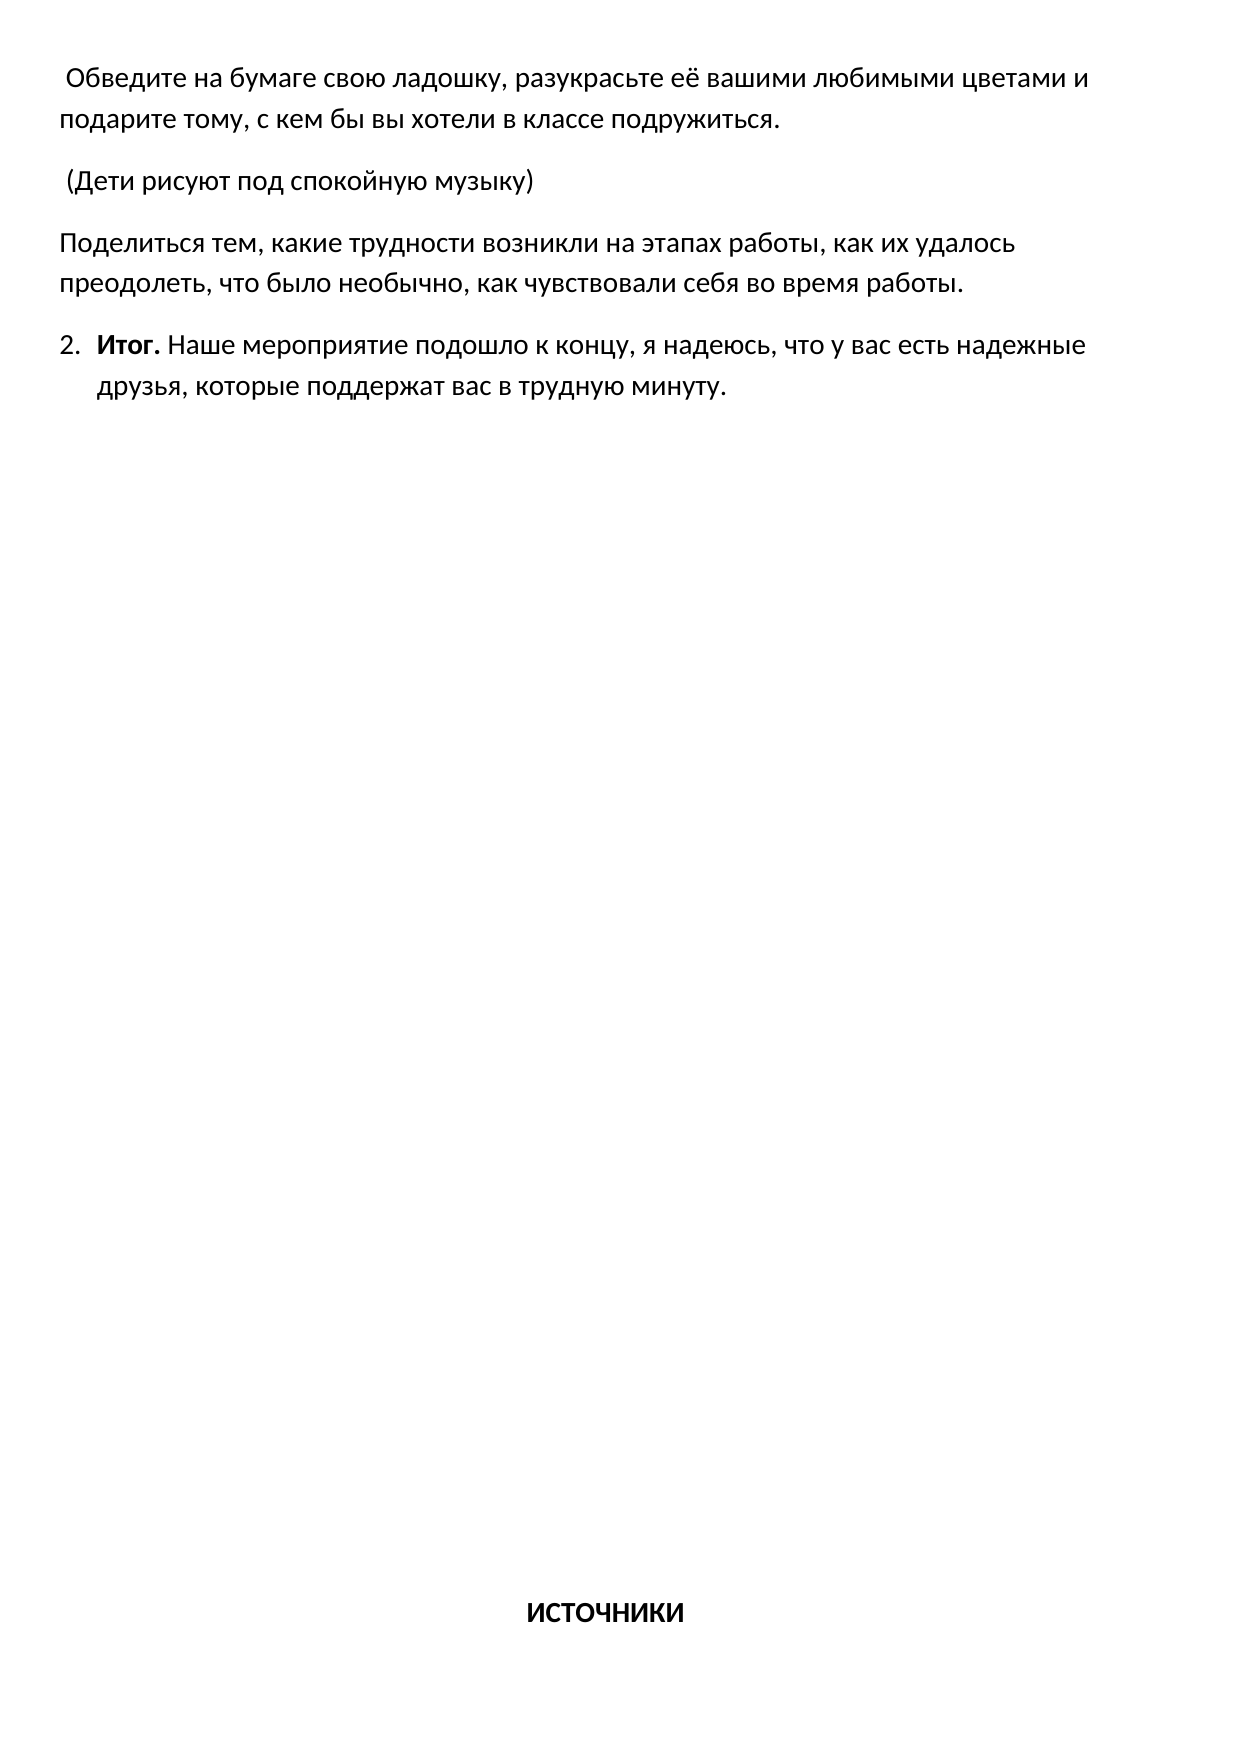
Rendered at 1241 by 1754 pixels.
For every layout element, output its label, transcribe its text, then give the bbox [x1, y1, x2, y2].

text Обведите на бумаге свою ладошку, разукрасьте её вашими любимыми цветами и подарите тому, с кем бы вы хотели в классе подружиться. [59, 59, 1152, 136]
text (Дети рисуют под спокойную музыку) [59, 162, 1152, 197]
text ИСТОЧНИКИ [59, 1594, 1152, 1629]
list Итог. Наше мероприятие подошло к концу, я надеюсь, что у вас есть надежные друзья, которые поддержат вас в трудную минуту. [59, 326, 1152, 403]
text Поделиться тем, какие трудности возникли на этапах работы, как их удалось преодолеть, что было необычно, как чувствовали себя во время работы. [59, 224, 1152, 300]
